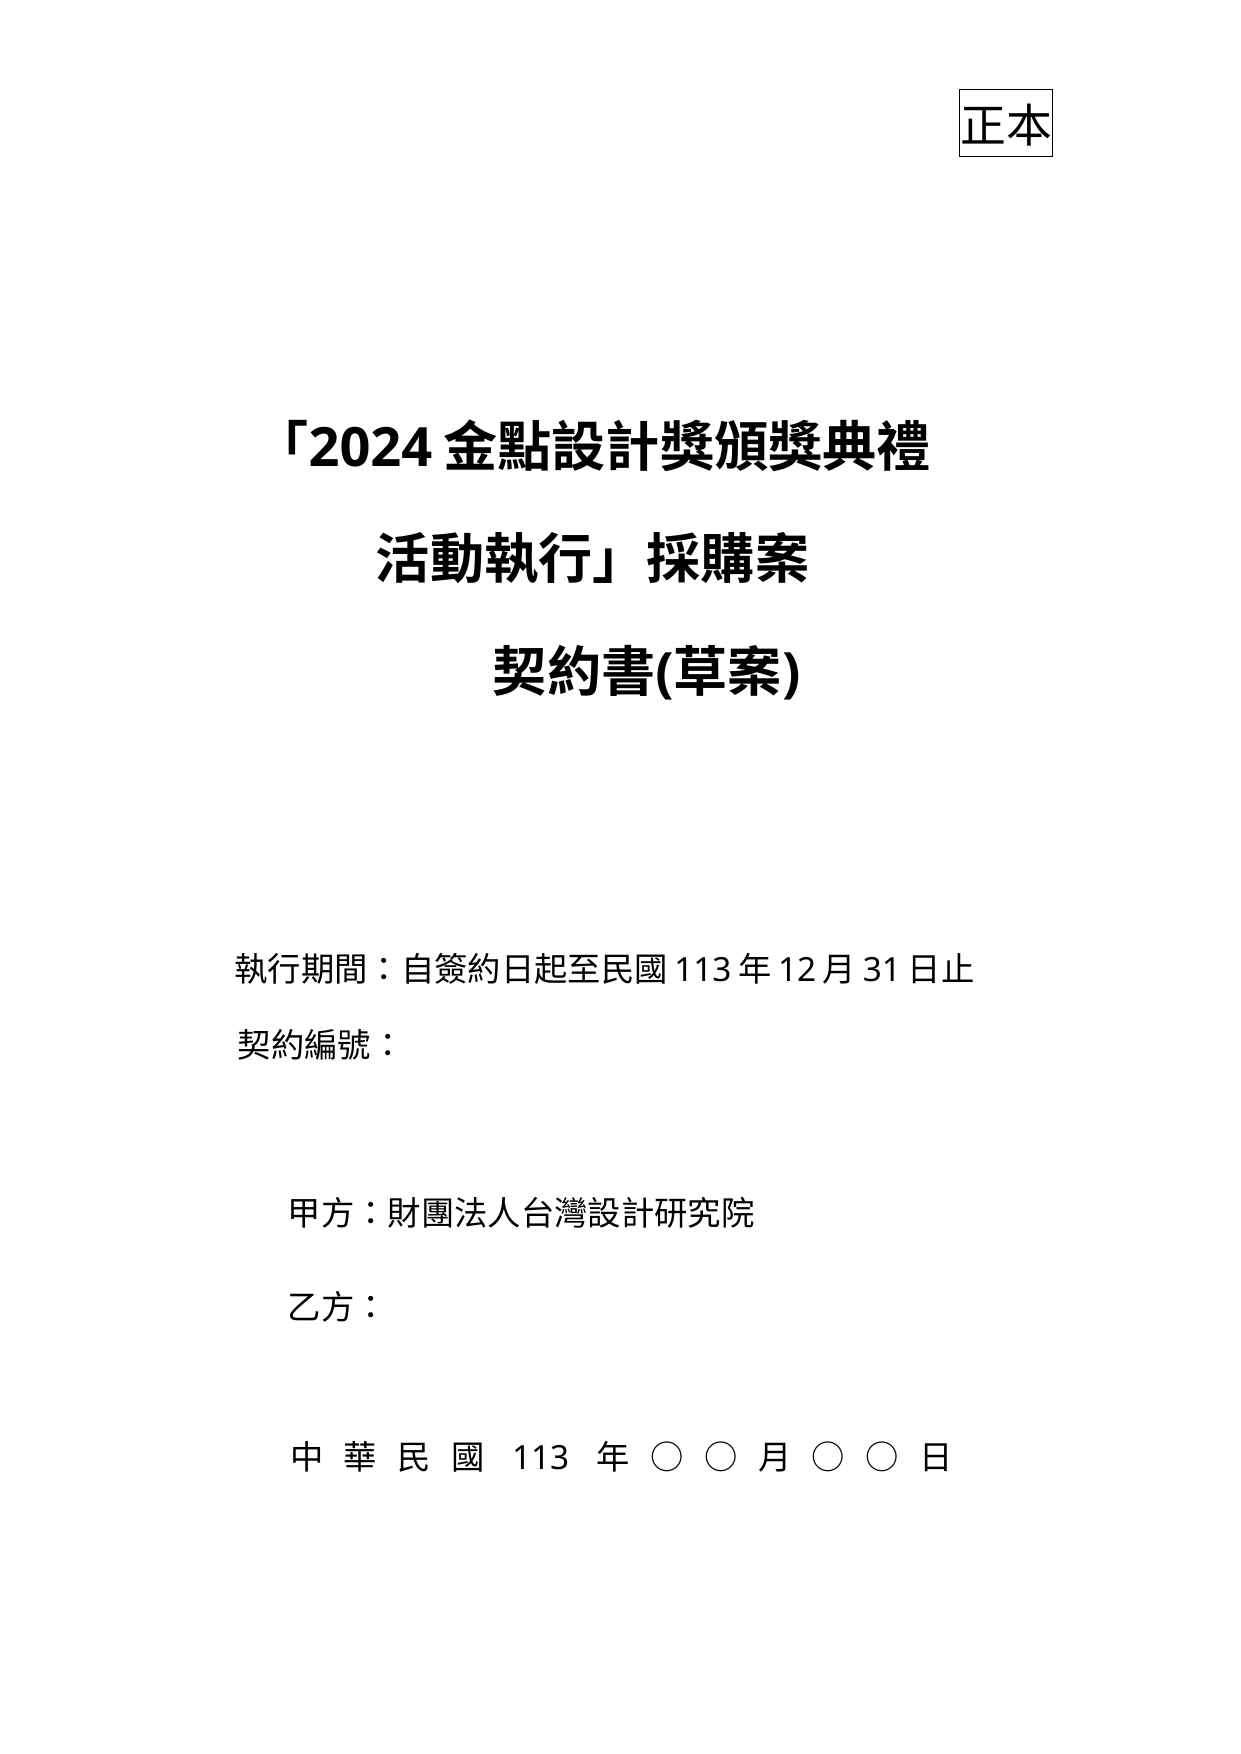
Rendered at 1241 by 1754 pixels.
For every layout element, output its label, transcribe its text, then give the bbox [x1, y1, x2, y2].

text 甲方：財團法人台灣設計研究院 [187, 1174, 953, 1249]
text 「2024金點設計獎頒獎典禮活動執行」採購案 [232, 386, 953, 611]
text 乙方： [187, 1267, 953, 1342]
text 執行期間：自簽約日起至民國113年12月31日止 [232, 930, 1046, 1005]
text 契約編號： [187, 1005, 1053, 1080]
text 契約書(草案) [287, 611, 953, 724]
text 中華民國113年○○月○○日 [287, 1417, 953, 1492]
